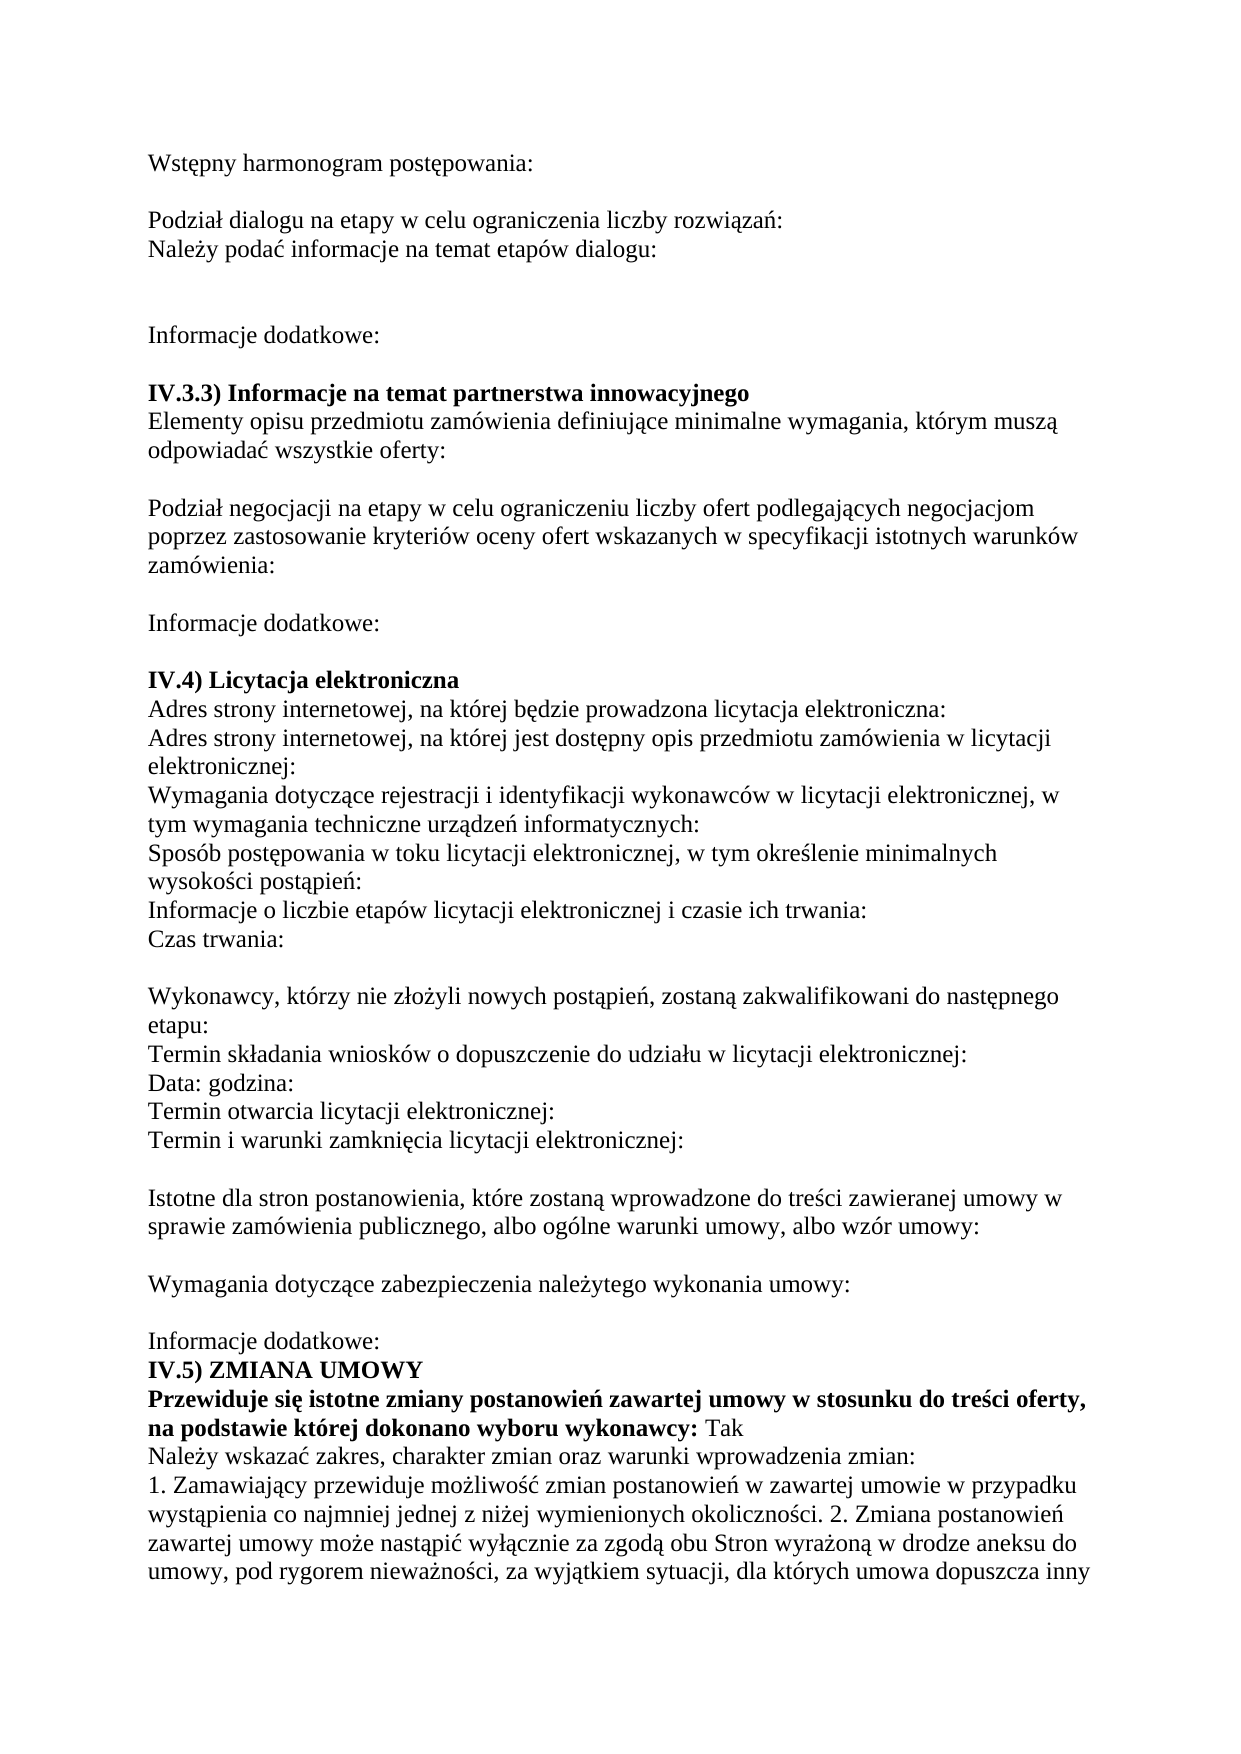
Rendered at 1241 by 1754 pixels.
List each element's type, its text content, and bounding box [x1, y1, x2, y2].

text Istotne dla stron postanowienia, które zostaną wprowadzone do treści zawieranej umowy w sprawie zamówienia publicznego, albo ogólne warunki umowy, albo wzór umowy: [148, 1154, 1093, 1240]
text Adres strony internetowej, na której jest dostępny opis przedmiotu zamówienia w licytacji elektronicznej: [148, 723, 1093, 780]
text Termin i warunki zamknięcia licytacji elektronicznej: [148, 1125, 1093, 1154]
text Czas trwania: Wykonawcy, którzy nie złożyli nowych postąpień, zostaną zakwalifikowani do następnego etapu: [148, 924, 1093, 1039]
text Sposób postępowania w toku licytacji elektronicznej, w tym określenie minimalnych wysokości postąpień: [148, 838, 1093, 895]
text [148, 1355, 1093, 1585]
text Wymagania dotyczące zabezpieczenia należytego wykonania umowy: [148, 1240, 1093, 1298]
text Wymagania dotyczące rejestracji i identyfikacji wykonawców w licytacji elektronicznej, w tym wymagania techniczne urządzeń informatycznych: [148, 780, 1093, 838]
text Termin składania wniosków o dopuszczenie do udziału w licytacji elektronicznej: Data: godzina: Termin otwarcia licytacji elektronicznej: [148, 1039, 1093, 1125]
text Informacje dodatkowe: [148, 1298, 1093, 1355]
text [148, 148, 1093, 723]
text Informacje o liczbie etapów licytacji elektronicznej i czasie ich trwania: [148, 895, 1093, 924]
